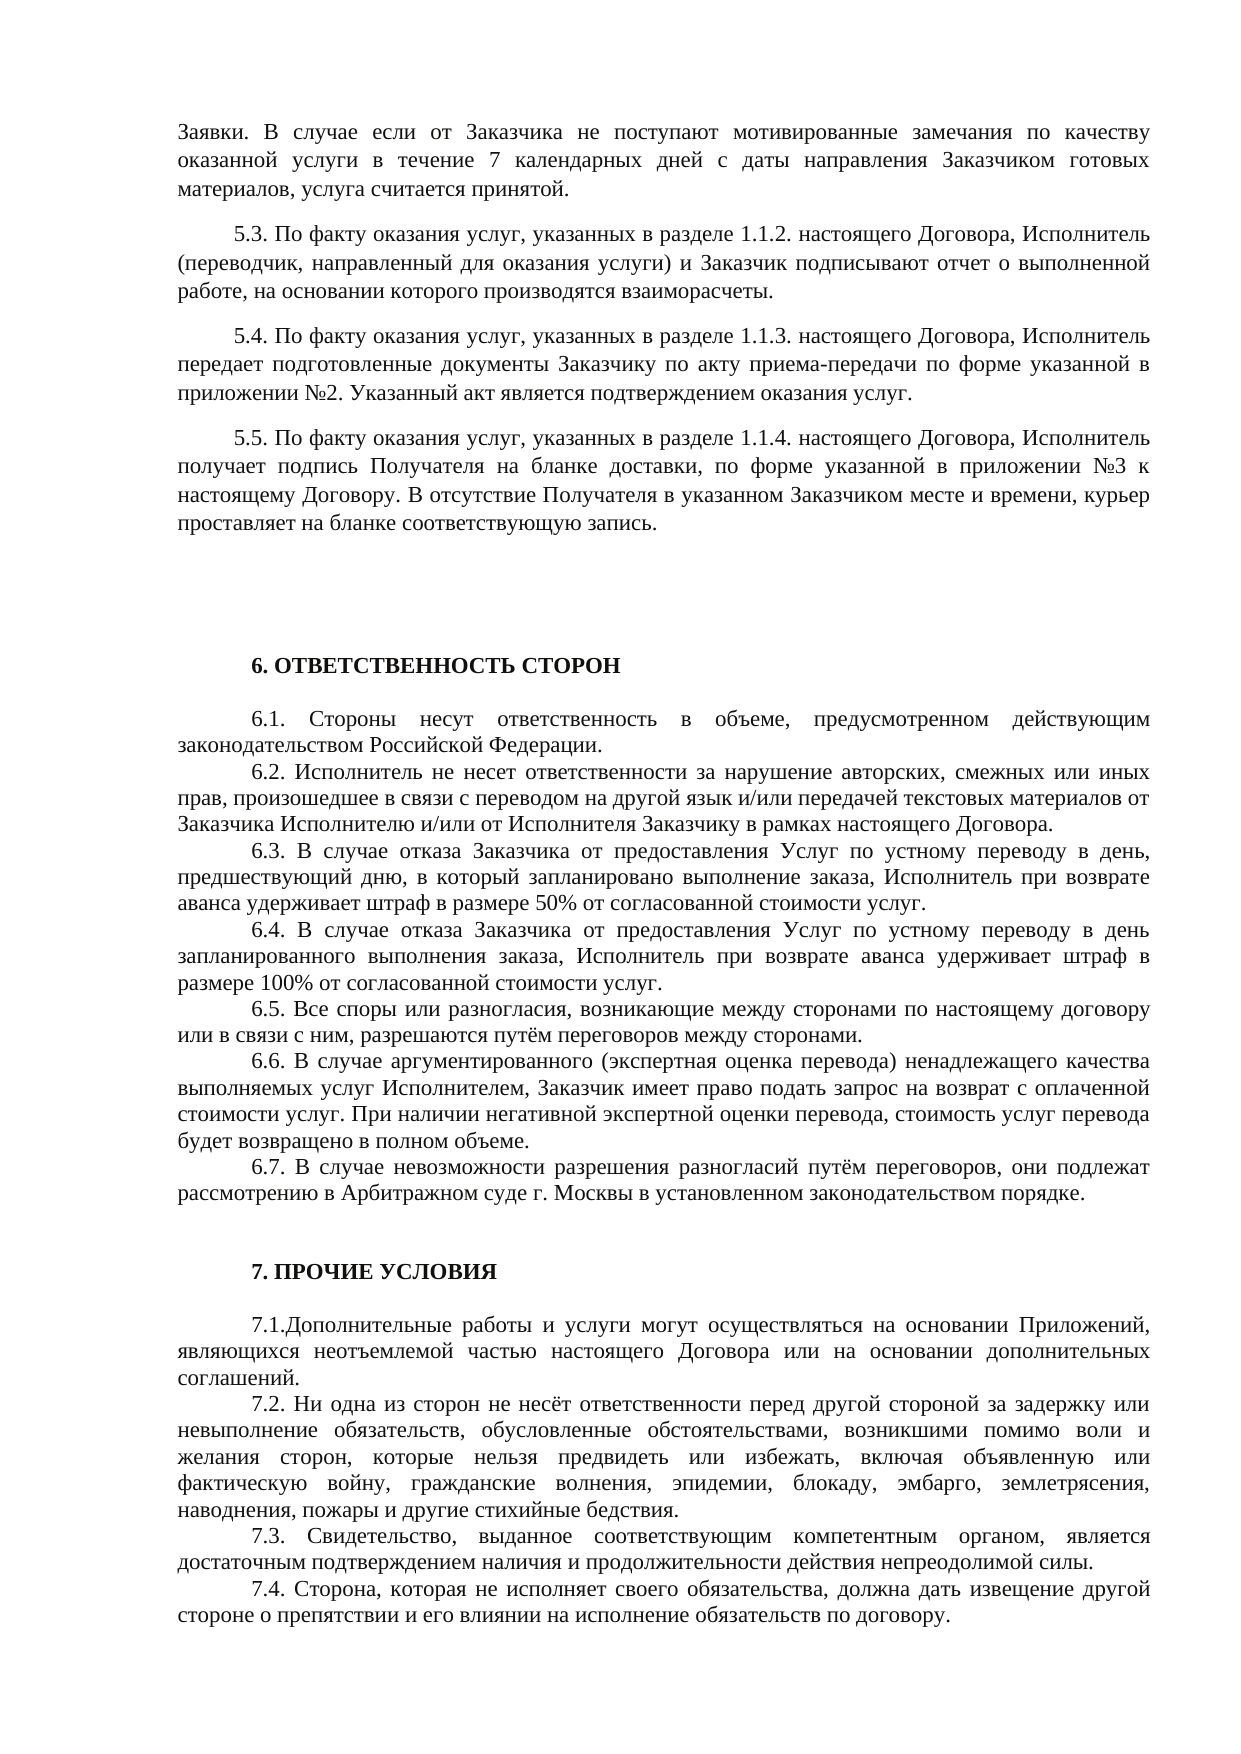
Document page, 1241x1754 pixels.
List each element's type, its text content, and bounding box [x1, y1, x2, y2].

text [177, 118, 1152, 201]
text 7. ПРОЧИЕ УСЛОВИЯ [177, 1258, 1152, 1285]
text 7.1.Дополнительные работы и услуги могут осуществляться на основании Приложений, являющихся неотъемлемой частью настоящего Договора или на основании дополнительных соглашений. [177, 1311, 1152, 1390]
text 6.3. В случае отказа Заказчика от предоставления Услуг по устному переводу в день, предшествующий дню, в который запланировано выполнение заказа, Исполнитель при возврате аванса удерживает штраф в размере 50% от согласованной стоимости услуг. [177, 837, 1152, 916]
text 6. ОТВЕТСТВЕННОСТЬ СТОРОН [177, 652, 1152, 679]
text 7.4. Сторона, которая не исполняет своего обязательства, должна дать извещение другой стороне о препятствии и его влиянии на исполнение обязательств по договору. [177, 1575, 1152, 1627]
text 7.3. Свидетельство, выданное соответствующим компетентным органом, является достаточным подтверждением наличия и продолжительности действия непреодолимой силы. [177, 1522, 1152, 1575]
text 6.7. В случае невозможности разрешения разногласий путём переговоров, они подлежат рассмотрению в Арбитражном суде г. Москвы в установленном законодательством порядке. [177, 1153, 1152, 1206]
text 6.2. Исполнитель не несет ответственности за нарушение авторских, смежных или иных прав, произошедшее в связи с переводом на другой язык и/или передачей текстовых материалов от Заказчика Исполнителю и/или от Исполнителя Заказчику в рамках настоящего Договора. [177, 758, 1152, 837]
text 5.3. По факту оказания услуг, указанных в разделе 1.1.2. настоящего Договора, Исполнитель (переводчик, направленный для оказания услуги) и Заказчик подписывают отчет о выполненной работе, на основании которого производятся взаиморасчеты. [177, 220, 1152, 303]
text 6.6. В случае аргументированного (экспертная оценка перевода) ненадлежащего качества выполняемых услуг Исполнителем, Заказчик имеет право подать запрос на возврат с оплаченной стоимости услуг. При наличии негативной экспертной оценки перевода, стоимость услуг перевода будет возвращено в полном объеме. [177, 1048, 1152, 1153]
text 7.2. Ни одна из сторон не несёт ответственности перед другой стороной за задержку или невыполнение обязательств, обусловленные обстоятельствами, возникшими помимо воли и желания сторон, которые нельзя предвидеть или избежать, включая объявленную или фактическую войну, гражданские волнения, эпидемии, блокаду, эмбарго, землетрясения, наводнения, пожары и другие стихийные бедствия. [177, 1390, 1152, 1522]
text 6.5. Все споры или разногласия, возникающие между сторонами по настоящему договору или в связи с ним, разрешаются путём переговоров между сторонами. [177, 995, 1152, 1048]
text 6.4. В случае отказа Заказчика от предоставления Услуг по устному переводу в день запланированного выполнения заказа, Исполнитель при возврате аванса удерживает штраф в размере 100% от согласованной стоимости услуг. [177, 916, 1152, 995]
text 5.4. По факту оказания услуг, указанных в разделе 1.1.3. настоящего Договора, Исполнитель передает подготовленные документы Заказчику по акту приема-передачи по форме указанной в приложении №2. Указанный акт является подтверждением оказания услуг. [177, 322, 1152, 405]
text 6.1. Стороны несут ответственность в объеме, предусмотренном действующим законодательством Российской Федерации. [177, 705, 1152, 758]
text 5.5. По факту оказания услуг, указанных в разделе 1.1.4. настоящего Договора, Исполнитель получает подпись Получателя на бланке доставки, по форме указанной в приложении №3 к настоящему Договору. В отсутствие Получателя в указанном Заказчиком месте и времени, курьер проставляет на бланке соответствующую запись. [177, 424, 1152, 536]
